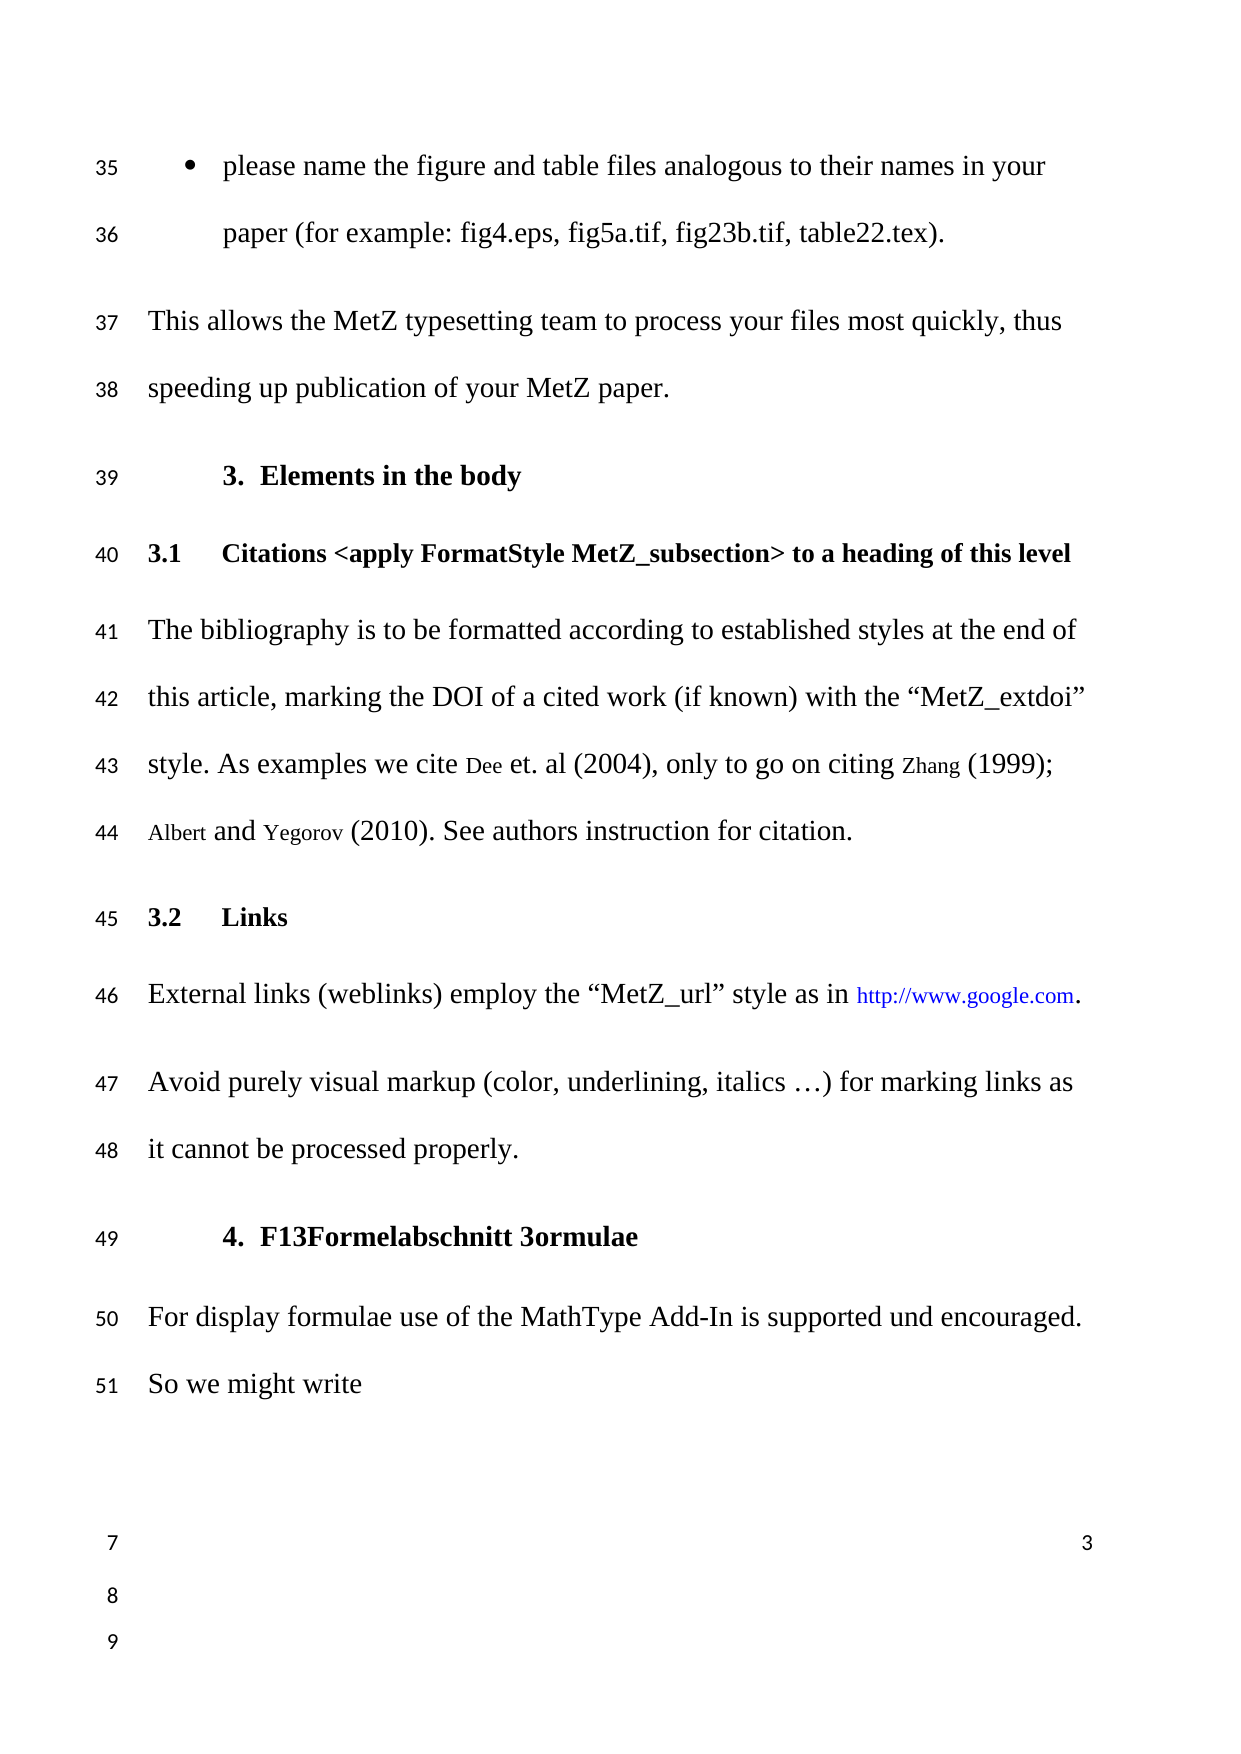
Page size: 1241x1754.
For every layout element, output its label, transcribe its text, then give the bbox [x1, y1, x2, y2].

text For display formulae use of the MathType Add-In is supported und encouraged. So we might write [148, 1299, 1092, 1399]
text The bibliography is to be formatted according to established styles at the end of this article, marking the DOI of a cited work (if known) with the “MetZ_extdoi” style. As examples we cite et. al (2004), only to go on citing Zhang (1999); Albert and Yegorov (2010). See authors instruction for citation. [148, 612, 1092, 847]
list 3.2 Links [148, 901, 1092, 932]
text External links (weblinks) employ the “MetZ_url” style as in http://www.google.com. [148, 976, 1092, 1010]
list This allows the MetZ typesetting team to process your files most quickly, thus speeding up publication of your MetZ paper. [148, 303, 1092, 403]
text Avoid purely visual markup (color, underlining, italics …) for marking links as it cannot be processed properly. [148, 1064, 1092, 1165]
list Formulae [222, 1219, 1092, 1253]
text 3.1 Citations <apply FormatStyle MetZ_subsection> to a heading of this level [148, 537, 1092, 568]
list Elements in the body [222, 458, 1092, 491]
list please name the figure and table files analogous to their names in your paper (for example: fig4.eps, fig5a.tif, fig23b.tif, table22.tex). [185, 148, 1092, 248]
